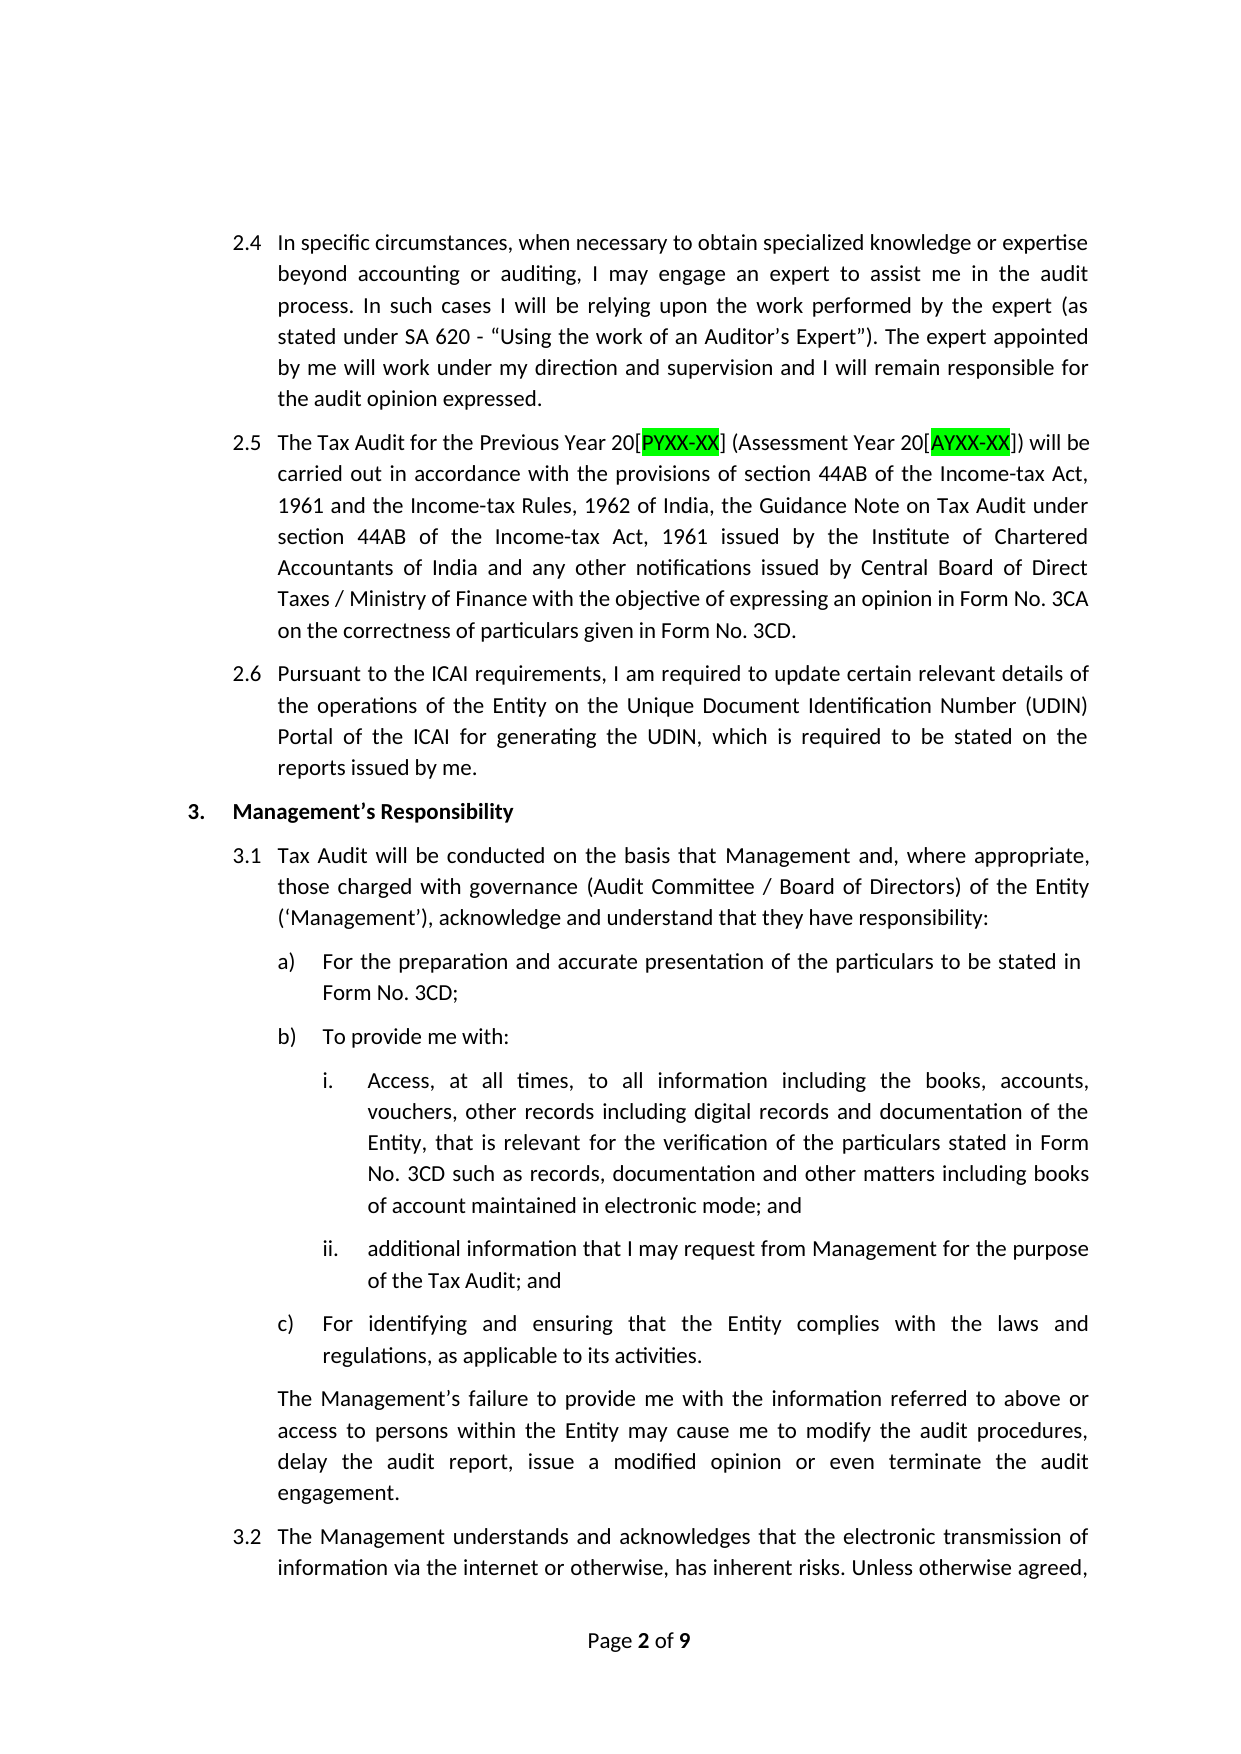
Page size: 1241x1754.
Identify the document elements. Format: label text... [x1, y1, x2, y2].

list The Tax Audit for the Previous Year 20[PYXX-XX] (Assessment Year 20[AYXX-XX]) will be carried out in accordance with the provisions of section 44AB of the Income-tax Act, 1961 and the Income-tax Rules, 1962 of India, the Guidance Note on Tax Audit under section 44AB of the Income-tax Act, 1961 issued by the Institute of Chartered Accountants of India and any other notifications issued by Central Board of Direct Taxes / Ministry of Finance with the objective of expressing an opinion in Form No. 3CA on the correctness of particulars given in Form No. 3CD. [232, 425, 1090, 644]
list Pursuant to the ICAI requirements, I am required to update certain relevant details of the operations of the Entity on the Unique Document Identification Number (UDIN) Portal of the ICAI for generating the UDIN, which is required to be stated on the reports issued by me. [232, 656, 1090, 781]
text The Management’s failure to provide me with the information referred to above or access to persons within the Entity may cause me to modify the audit procedures, delay the audit report, issue a modified opinion or even terminate the audit engagement. [277, 1381, 1090, 1506]
list Management’s Responsibility [187, 794, 1090, 825]
list Tax Audit will be conducted on the basis that Management and, where appropriate, those charged with governance (Audit Committee / Board of Directors) of the Entity (‘Management’), acknowledge and understand that they have responsibility: [232, 837, 1090, 931]
list In specific circumstances, when necessary to obtain specialized knowledge or expertise beyond accounting or auditing, I may engage an expert to assist me in the audit process. In such cases I will be relying upon the work performed by the expert (as stated under SA 620 - “Using the work of an Auditor’s Expert”). The expert appointed by me will work under my direction and supervision and I will remain responsible for the audit opinion expressed. [232, 225, 1090, 412]
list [232, 1519, 1090, 1581]
list additional information that I may request from Management for the purpose of the Tax Audit; and [322, 1231, 1090, 1294]
list For the preparation and accurate presentation of the particulars to be stated in Form No. 3CD; [277, 944, 1090, 1006]
list Access, at all times, to all information including the books, accounts, vouchers, other records including digital records and documentation of the Entity, that is relevant for the verification of the particulars stated in Form No. 3CD such as records, documentation and other matters including books of account maintained in electronic mode; and [322, 1062, 1090, 1219]
list For identifying and ensuring that the Entity complies with the laws and regulations, as applicable to its activities. [277, 1306, 1090, 1369]
list To provide me with: [277, 1019, 1090, 1050]
